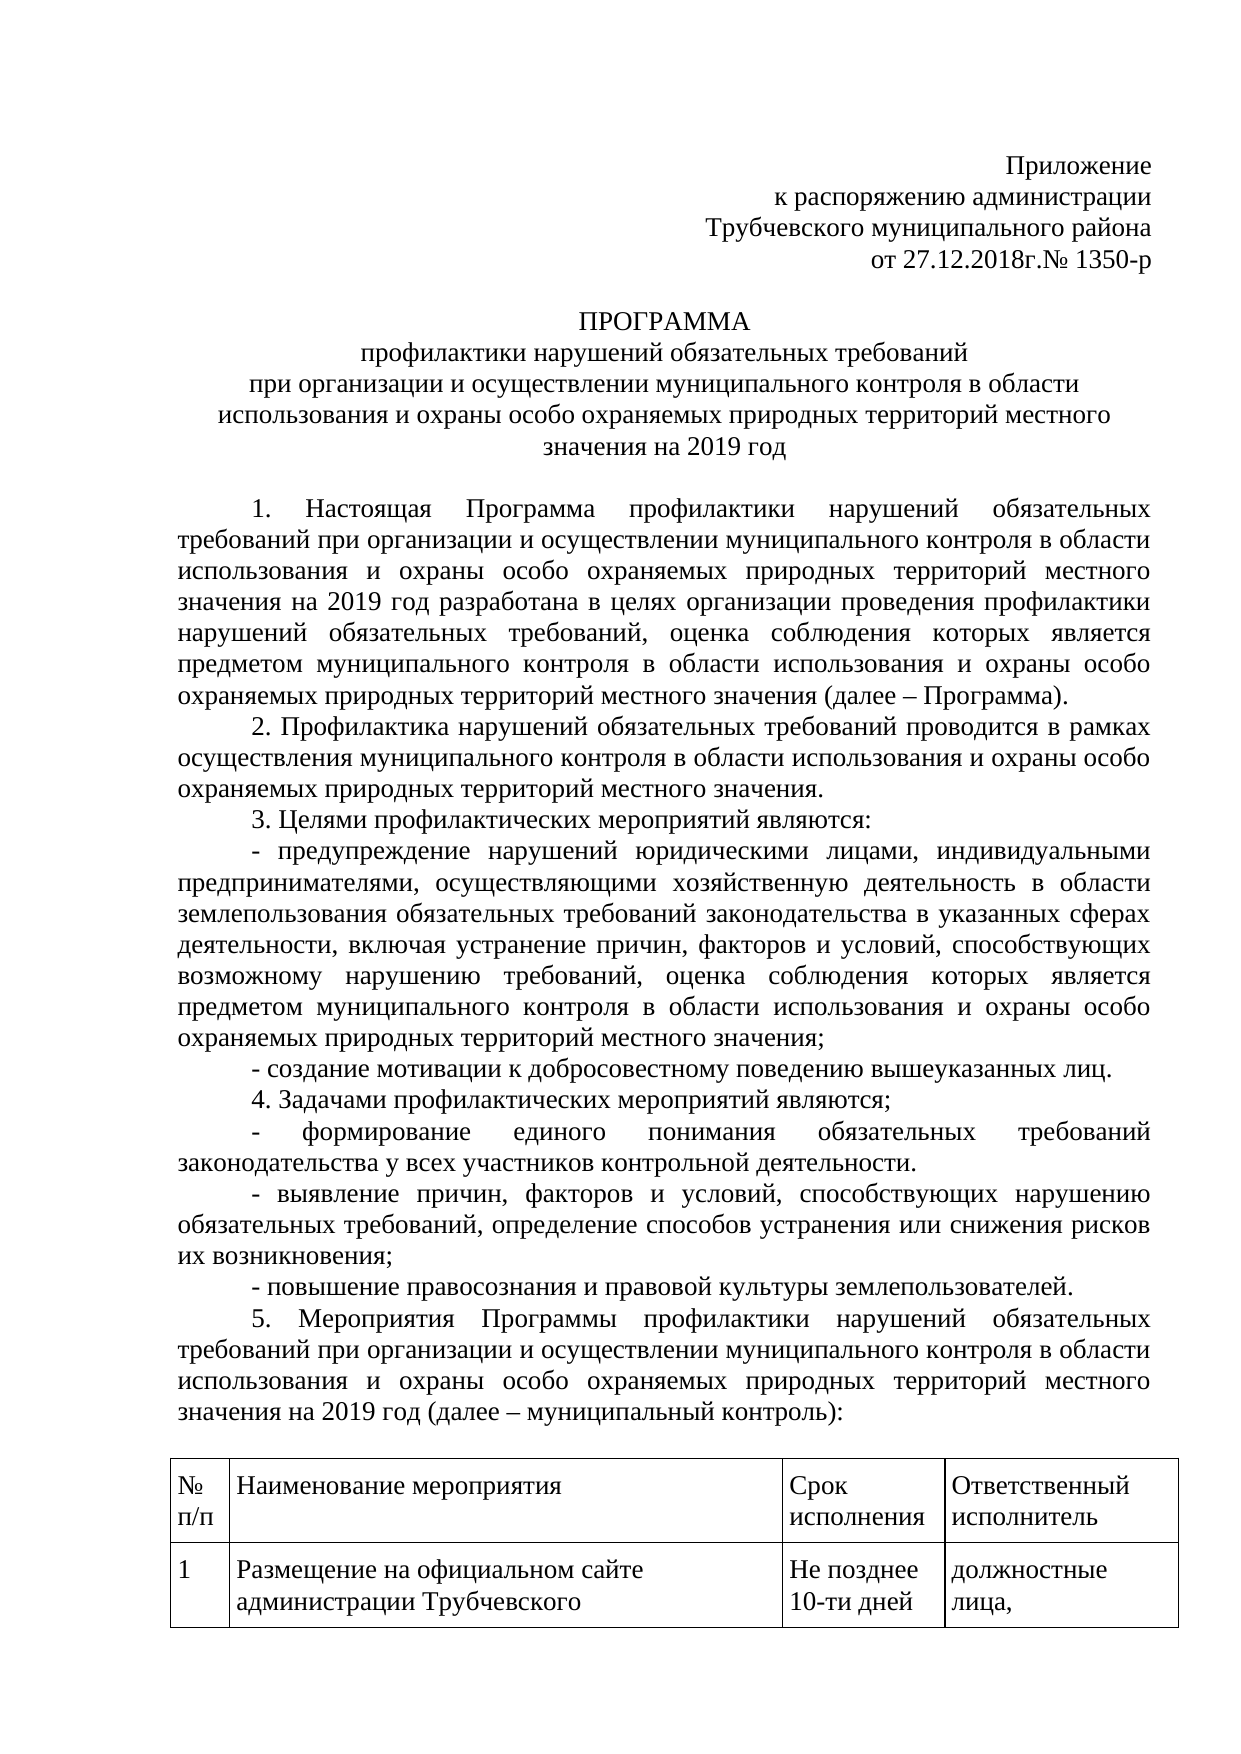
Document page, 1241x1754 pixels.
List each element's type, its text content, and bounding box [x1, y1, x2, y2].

text к распоряжению администрации [177, 180, 1152, 212]
text 3. Целями профилактических мероприятий являются: [177, 803, 1152, 834]
text при организации и осуществлении муниципального контроля в области использования и охраны особо охраняемых природных территорий местного значения на 2019 год [177, 367, 1152, 461]
text Приложение [177, 149, 1152, 180]
text - формирование единого понимания обязательных требований законодательства у всех участников контрольной деятельности. [177, 1115, 1152, 1177]
text 1. Настоящая Программа профилактики нарушений обязательных требований при организации и осуществлении муниципального контроля в области использования и охраны особо охраняемых природных территорий местного значения на 2019 год разработана в целях организации проведения профилактики нарушений обязательных требований, оценка соблюдения которых является предметом муниципального контроля в области использования и охраны особо охраняемых природных территорий местного значения (далее – Программа). [177, 492, 1152, 710]
text - создание мотивации к добросовестному поведению вышеуказанных лиц. [177, 1052, 1152, 1084]
text 2. Профилактика нарушений обязательных требований проводится в рамках осуществления муниципального контроля в области использования и охраны особо охраняемых природных территорий местного значения. [177, 710, 1152, 803]
text - повышение правосознания и правовой культуры землепользователей. [177, 1271, 1152, 1302]
table_header № п/п [171, 1459, 229, 1542]
text от 27.12.2018г.№ 1350-р [177, 243, 1152, 274]
text - предупреждение нарушений юридическими лицами, индивидуальными предпринимателями, осуществляющими хозяйственную деятельность в области землепользования обязательных требований законодательства в указанных сферах деятельности, включая устранение причин, факторов и условий, способствующих возможному нарушению требований, оценка соблюдения которых является предметом муниципального контроля в области использования и охраны особо охраняемых природных территорий местного значения; [177, 834, 1152, 1052]
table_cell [946, 1543, 1178, 1627]
text 4. Задачами профилактических мероприятий являются; [177, 1084, 1152, 1115]
text 5. Мероприятия Программы профилактики нарушений обязательных требований при организации и осуществлении муниципального контроля в области использования и охраны особо охраняемых природных территорий местного значения на 2019 год (далее – муниципальный контроль): [177, 1302, 1152, 1426]
text ПРОГРАММА [177, 305, 1152, 336]
table_header Срок исполнения [783, 1459, 944, 1542]
text профилактики нарушений обязательных требований [177, 336, 1152, 367]
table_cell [783, 1543, 944, 1627]
table_header Наименование мероприятия [230, 1459, 782, 1542]
table_cell 1 [171, 1543, 229, 1627]
table_header Ответственный исполнитель [946, 1459, 1178, 1542]
text - выявление причин, факторов и условий, способствующих нарушению обязательных требований, определение способов устранения или снижения рисков их возникновения; [177, 1177, 1152, 1271]
text Трубчевского муниципального района [177, 212, 1152, 243]
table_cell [230, 1543, 782, 1627]
